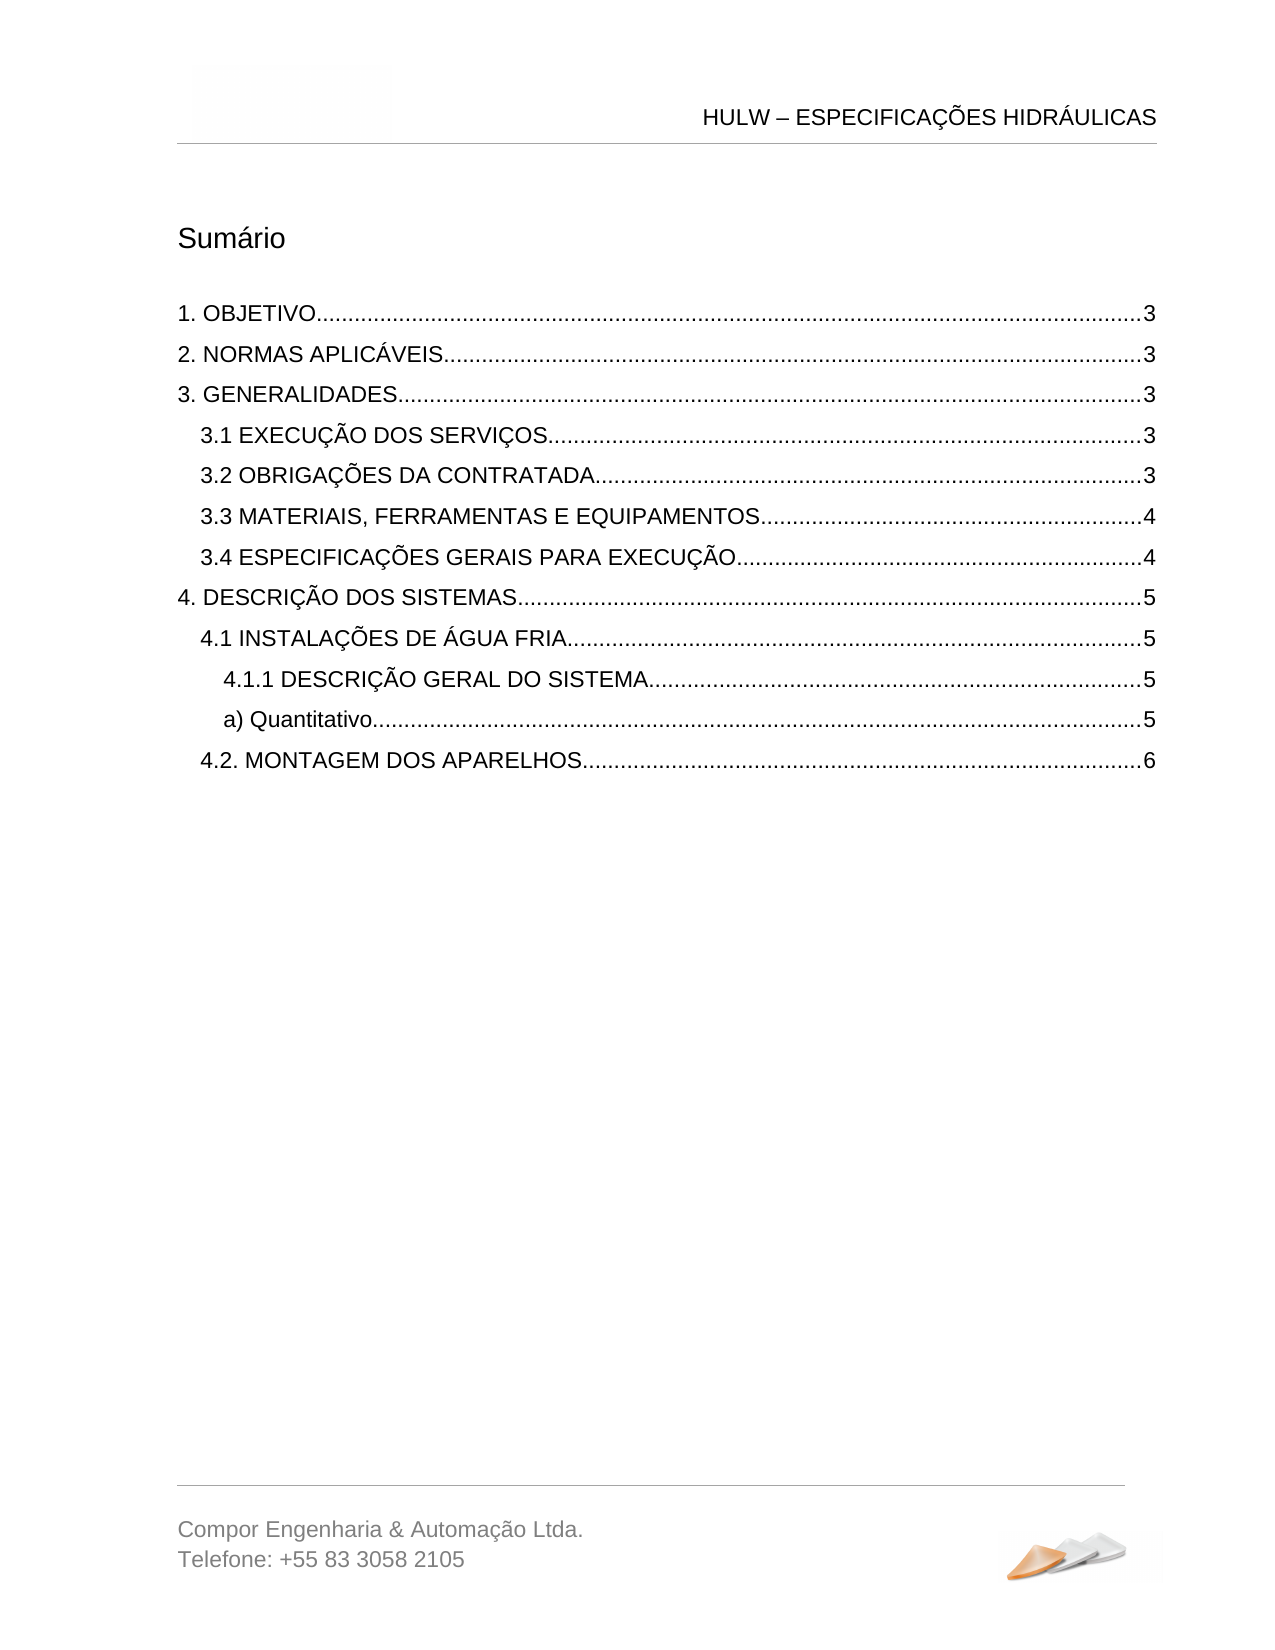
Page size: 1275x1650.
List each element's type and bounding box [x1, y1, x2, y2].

picture [998, 1531, 1163, 1583]
